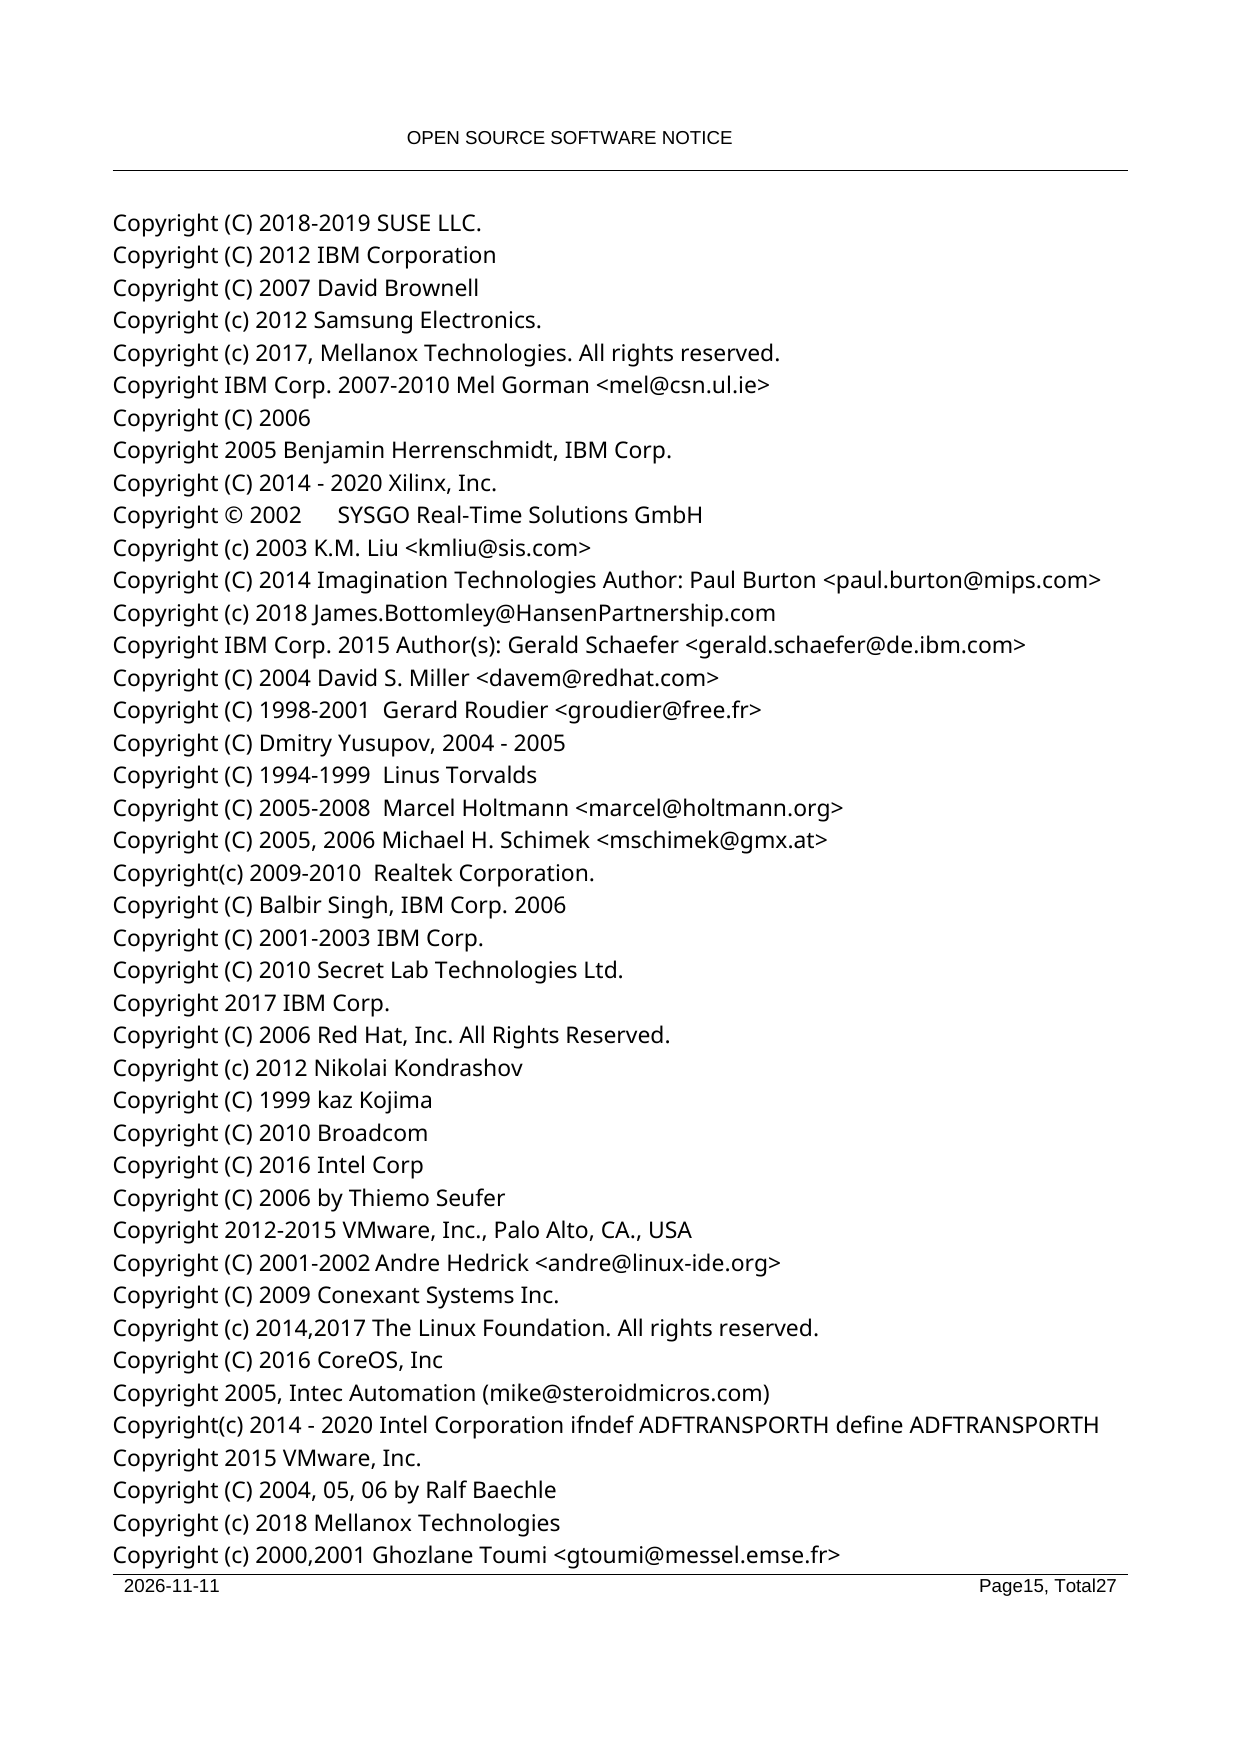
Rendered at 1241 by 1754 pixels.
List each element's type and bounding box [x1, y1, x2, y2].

text [112, 206, 1128, 1571]
